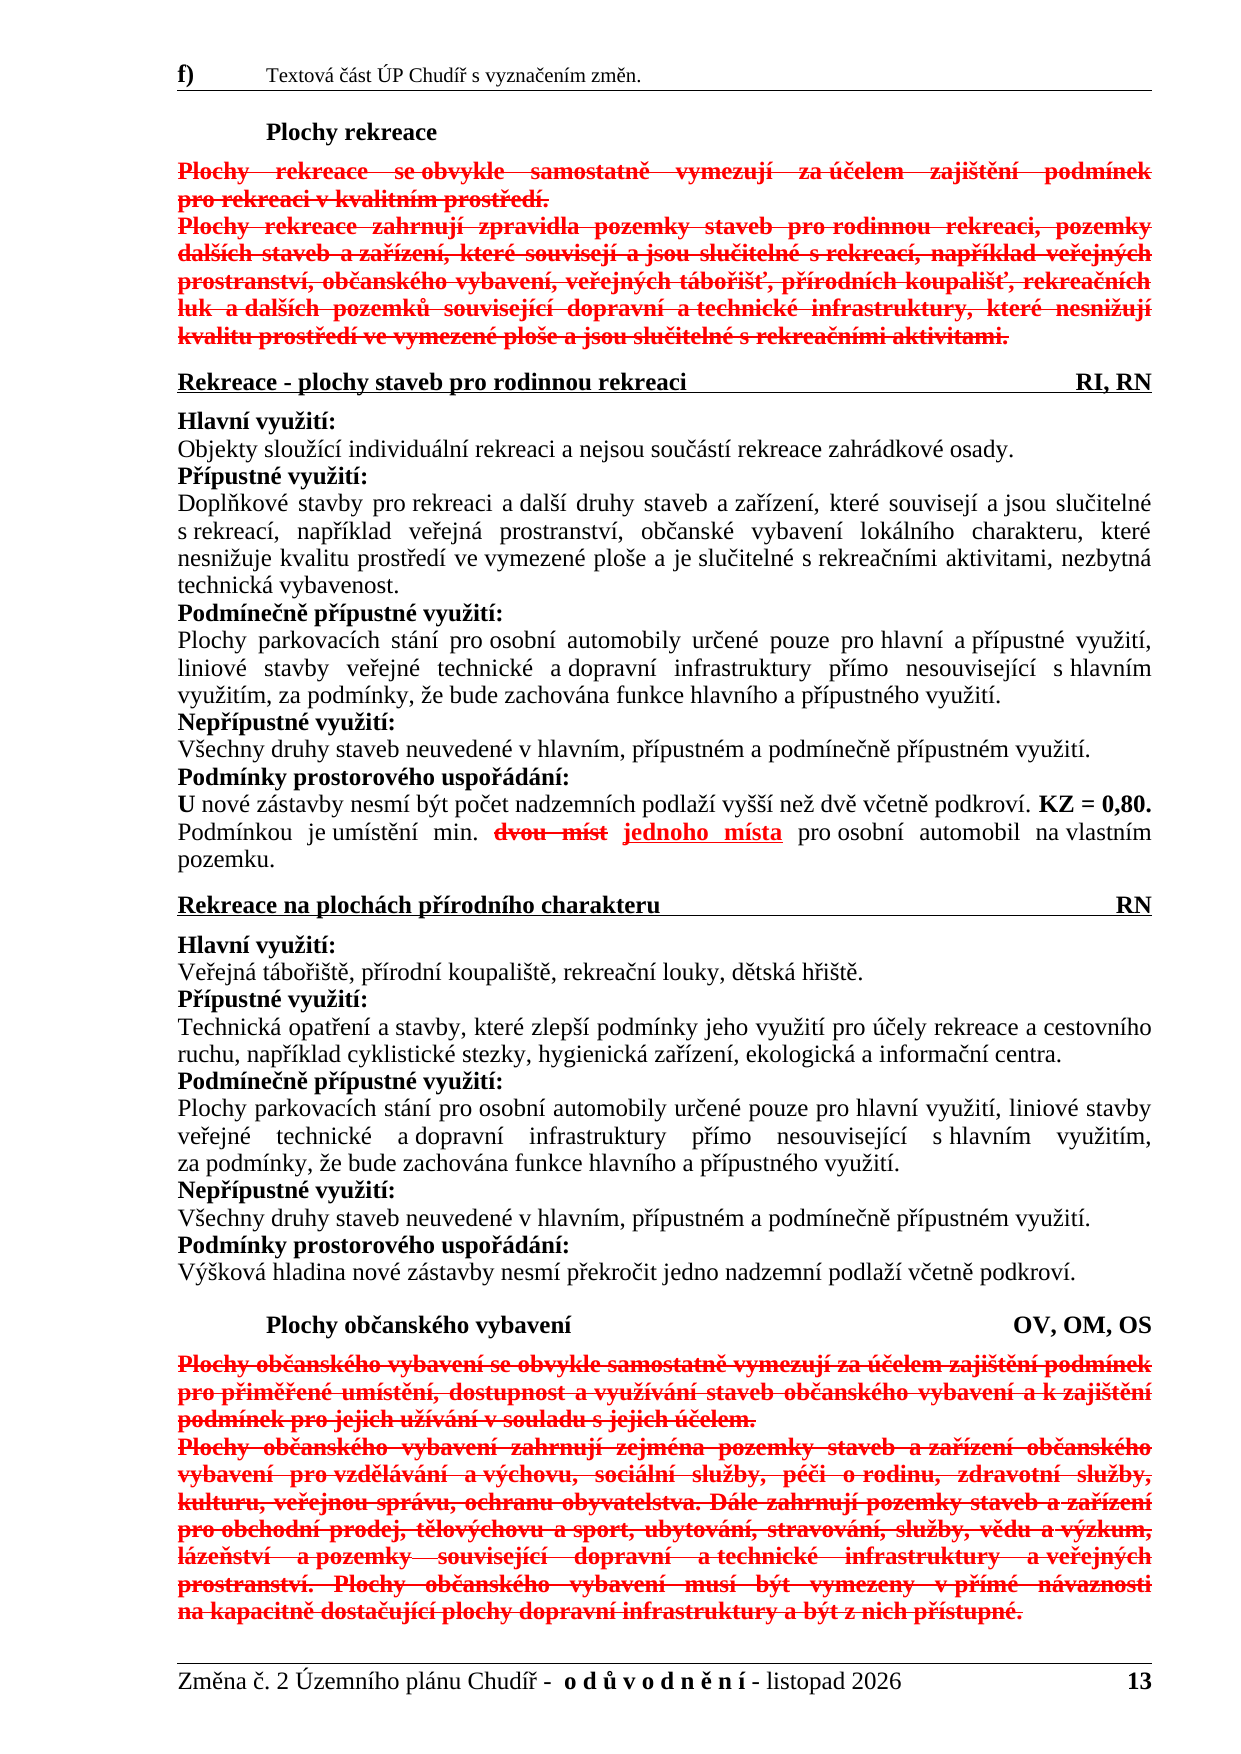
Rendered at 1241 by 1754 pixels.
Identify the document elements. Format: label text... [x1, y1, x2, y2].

text Podmínečně přípustné využití: [177, 599, 1152, 627]
text Hlavní využití: [177, 408, 1152, 435]
text Přípustné využití: [177, 986, 1152, 1013]
text Plochy parkovacích stání pro osobní automobily určené pouze pro hlavní a přípustné využití, liniové stavby veřejné technické a dopravní infrastruktury přímo nesouvisející s hlavním využitím, za podmínky, že bude zachována funkce hlavního a přípustného využití. [177, 627, 1152, 709]
text Technická opatření a stavby, které zlepší podmínky jeho využití pro účely rekreace a cestovního ruchu, například cyklistické stezky, hygienická zařízení, ekologická a informační centra. [177, 1013, 1152, 1068]
text U nové zástavby nesmí být počet nadzemních podlaží vyšší než dvě včetně podkroví. KZ = 0,80. Podmínkou je umístění min. dvou míst jednoho místa pro osobní automobil na vlastním pozemku. [177, 791, 1152, 873]
text Plochy občanského vybavení zahrnují zejména pozemky staveb a zařízení občanského vybavení pro vzdělávání a výchovu, sociální služby, péči o rodinu, zdravotní služby, kulturu, veřejnou správu, ochranu obyvatelstva. Dále zahrnují pozemky staveb a zařízení pro obchodní prodej, tělovýchovu a sport, ubytování, stravování, služby, vědu a výzkum, lázeňství a pozemky související dopravní a technické infrastruktury a veřejných prostranství. Plochy občanského vybavení musí být vymezeny v přímé návaznosti na kapacitně dostačující plochy dopravní infrastruktury a být z nich přístupné. [177, 1586, 1152, 1625]
text Veřejná tábořiště, přírodní koupaliště, rekreační louky, dětská hřiště. [177, 958, 1152, 986]
text Plochy občanského vybavení se obvykle samostatně vymezují za účelem zajištění podmínek pro přiměřené umístění, dostupnost a využívání staveb občanského vybavení a k zajištění podmínek pro jejich užívání v souladu s jejich účelem. [177, 1394, 1152, 1433]
text Plochy rekreace [266, 118, 1152, 145]
text Rekreace na plochách přírodního charakteru RN [177, 891, 1152, 915]
text Přípustné využití: [177, 463, 1152, 490]
text Rekreace - plochy staveb pro rodinnou rekreaci RI, RN [177, 368, 1152, 392]
text Objekty sloužící individuální rekreaci a nejsou součástí rekreace zahrádkové osady. [177, 435, 1152, 463]
text Nepřípustné využití: [177, 709, 1152, 736]
text Podmínečně přípustné využití: [177, 1068, 1152, 1095]
text Plochy rekreace se obvykle samostatně vymezují za účelem zajištění podmínek pro rekreaci v kvalitním prostředí. [177, 158, 1152, 172]
text Všechny druhy staveb neuvedené v hlavním, přípustném a podmínečně přípustném využití. [177, 1204, 1152, 1232]
text Výšková hladina nové zástavby nesmí překročit jedno nadzemní podlaží včetně podkroví. [177, 1259, 1152, 1286]
text Plochy občanského vybavení se obvykle samostatně vymezují za účelem zajištění podmínek pro přiměřené umístění, dostupnost a využívání staveb občanského vybavení a k zajištění podmínek pro jejich užívání v souladu s jejich účelem. [177, 1366, 1152, 1393]
text Plochy občanského vybavení OV, OM, OS [266, 1311, 1152, 1339]
text Hlavní využití: [177, 931, 1152, 958]
text Doplňkové stavby pro rekreaci a další druhy staveb a zařízení, které souvisejí a jsou slučitelné s rekreací, například veřejná prostranství, občanské vybavení lokálního charakteru, které nesnižuje kvalitu prostředí ve vymezené ploše a je slučitelné s rekreačními aktivitami, nezbytná technická vybavenost. [177, 490, 1152, 599]
text Podmínky prostorového uspořádání: [177, 1232, 1152, 1259]
text Plochy rekreace se obvykle samostatně vymezují za účelem zajištění podmínek pro rekreaci v kvalitním prostředí. [177, 173, 1152, 213]
text Plochy rekreace zahrnují zpravidla pozemky staveb pro rodinnou rekreaci, pozemky dalších staveb a zařízení, které souvisejí a jsou slučitelné s rekreací, například veřejných prostranství, občanského vybavení, veřejných tábořišť, přírodních koupališť, rekreačních luk a dalších pozemků související dopravní a technické infrastruktury, které nesnižují kvalitu prostředí ve vymezené ploše a jsou slučitelné s rekreačními aktivitami. [177, 255, 1152, 309]
text Plochy rekreace zahrnují zpravidla pozemky staveb pro rodinnou rekreaci, pozemky dalších staveb a zařízení, které souvisejí a jsou slučitelné s rekreací, například veřejných prostranství, občanského vybavení, veřejných tábořišť, přírodních koupališť, rekreačních luk a dalších pozemků související dopravní a technické infrastruktury, které nesnižují kvalitu prostředí ve vymezené ploše a jsou slučitelné s rekreačními aktivitami. [177, 310, 1152, 349]
text Všechny druhy staveb neuvedené v hlavním, přípustném a podmínečně přípustném využití. [177, 736, 1152, 763]
text Podmínky prostorového uspořádání: [177, 763, 1152, 791]
text Plochy parkovacích stání pro osobní automobily určené pouze pro hlavní využití, liniové stavby veřejné technické a dopravní infrastruktury přímo nesouvisející s hlavním využitím, za podmínky, že bude zachována funkce hlavního a přípustného využití. [177, 1095, 1152, 1177]
text Nepřípustné využití: [177, 1177, 1152, 1204]
